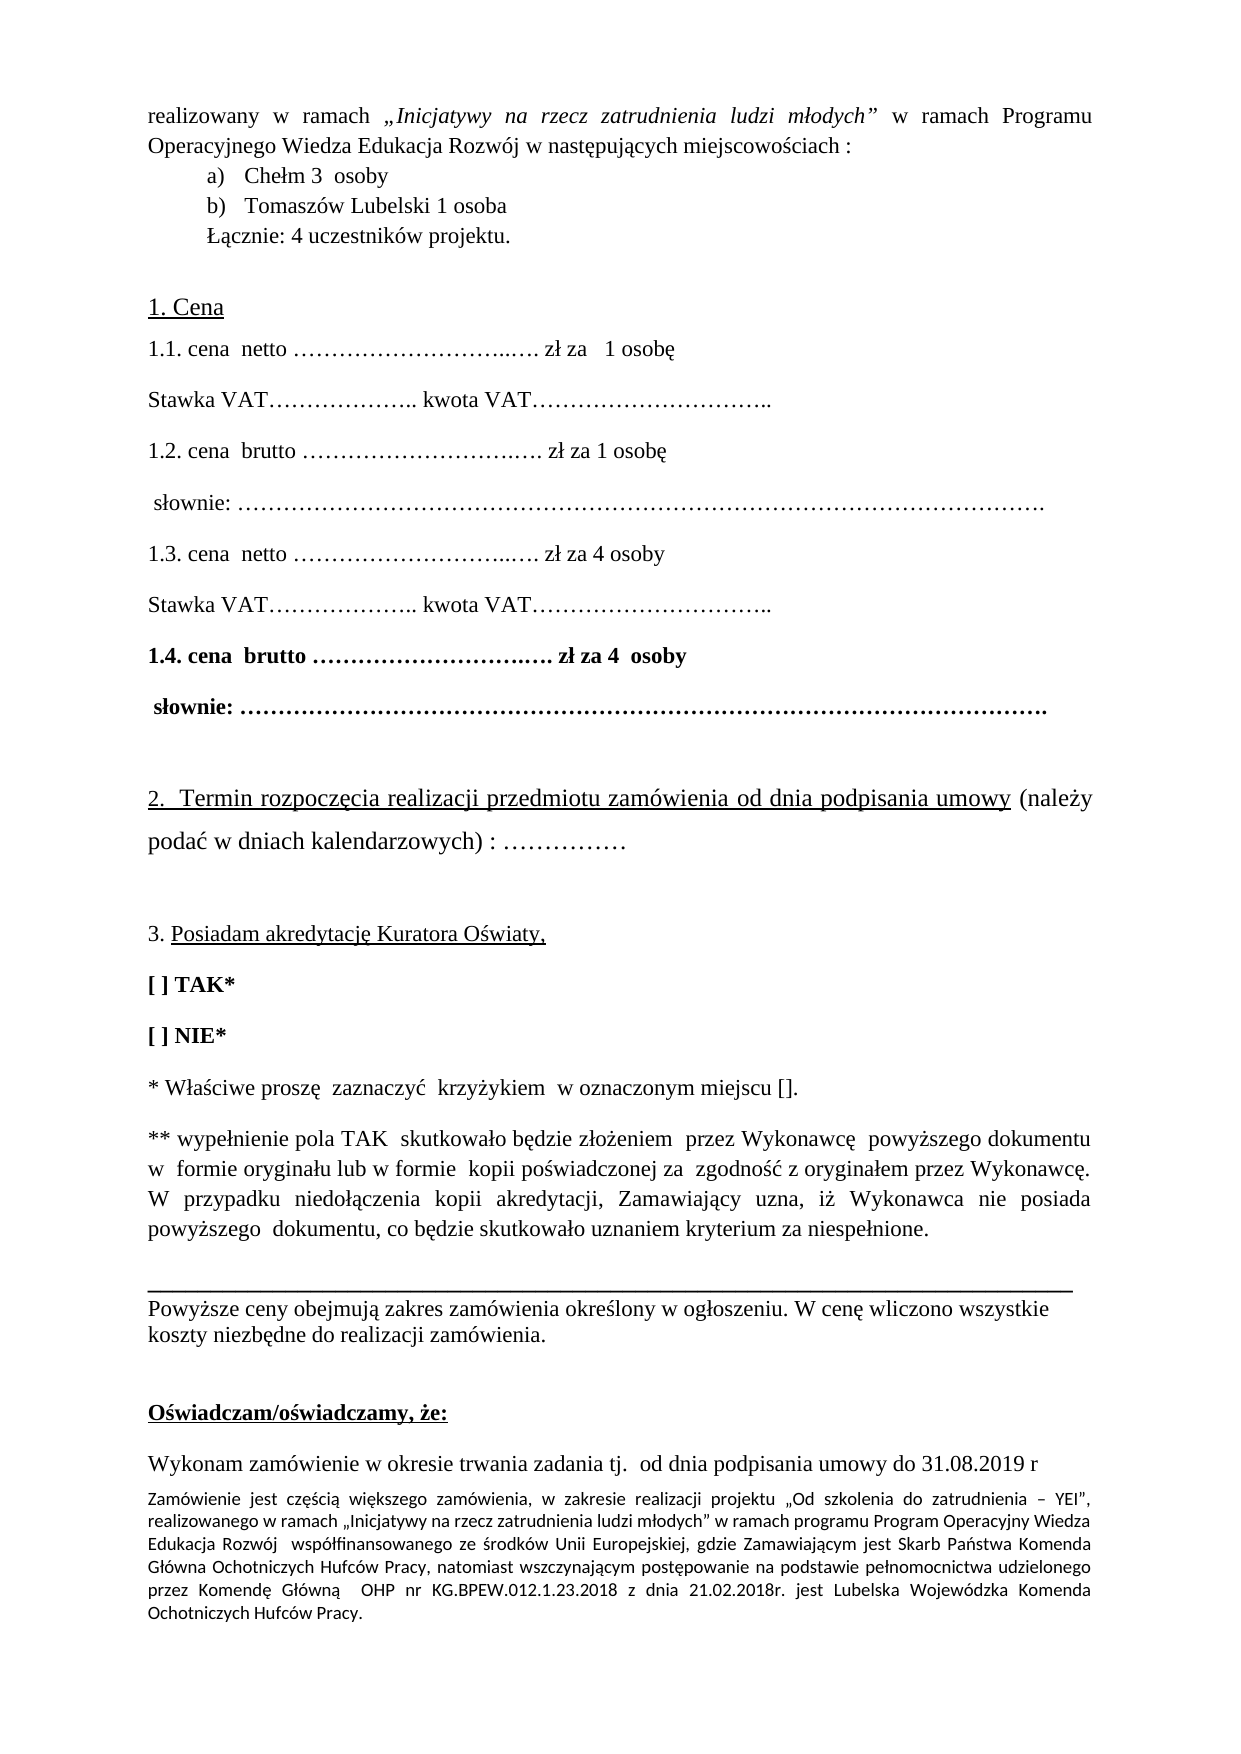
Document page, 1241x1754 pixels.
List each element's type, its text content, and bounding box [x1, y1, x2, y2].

text 1.4. cena brutto ……………………….…. zł za 4 osoby [148, 642, 1093, 668]
text [ ] TAK* [148, 972, 1093, 998]
text słownie: ……………………………………………………………………………………………. [148, 693, 1093, 719]
text 3. Posiadam akredytację Kuratora Oświaty, [148, 921, 1093, 947]
text * Właściwe proszę zaznaczyć krzyżykiem w oznaczonym miejscu []. [148, 1074, 1093, 1100]
text 2. Termin rozpoczęcia realizacji przedmiotu zamówienia od dnia podpisania umowy (należy podać w dniach kalendarzowych) : …………… [148, 783, 1093, 855]
text [ ] NIE* [148, 1023, 1093, 1049]
text Powyższe ceny obejmują zakres zamówienia określony w ogłoszeniu. W cenę wliczono wszystkie koszty niezbędne do realizacji zamówienia. [148, 1295, 1093, 1348]
text Stawka VAT……………….. kwota VAT………………………….. [148, 591, 1093, 617]
text Wykonam zamówienie w okresie trwania zadania tj. od dnia podpisania umowy do 31.08.2019 r [148, 1450, 1093, 1476]
list Tomaszów Lubelski 1 osoba [207, 192, 1093, 219]
text 1.1. cena netto ………………………..…. zł za 1 osobę [148, 335, 1093, 362]
text 1.2. cena brutto ……………………….…. zł za 1 osobę [148, 437, 1093, 464]
list Chełm 3 osoby [207, 162, 1093, 188]
text słownie: ……………………………………………………………………………………………. [148, 488, 1093, 515]
text Stawka VAT……………….. kwota VAT………………………….. [148, 386, 1093, 413]
text 1.3. cena netto ………………………..…. zł za 4 osoby [148, 539, 1093, 566]
text __________________________________________________________________________ [148, 1266, 1093, 1295]
text Oświadczam/oświadczamy, że: [148, 1399, 1093, 1425]
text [148, 102, 1093, 158]
text ** wypełnienie pola TAK skutkowało będzie złożeniem przez Wykonawcę powyższego dokumentu w formie oryginału lub w formie kopii poświadczonej za zgodność z oryginałem przez Wykonawcę. W przypadku niedołączenia kopii akredytacji, Zamawiający uzna, iż Wykonawca nie posiada powyższego dokumentu, co będzie skutkowało uznaniem kryterium za niespełnione. [148, 1125, 1093, 1242]
text Łącznie: 4 uczestników projektu. [207, 223, 1093, 249]
text 1. Cena [148, 292, 1093, 321]
